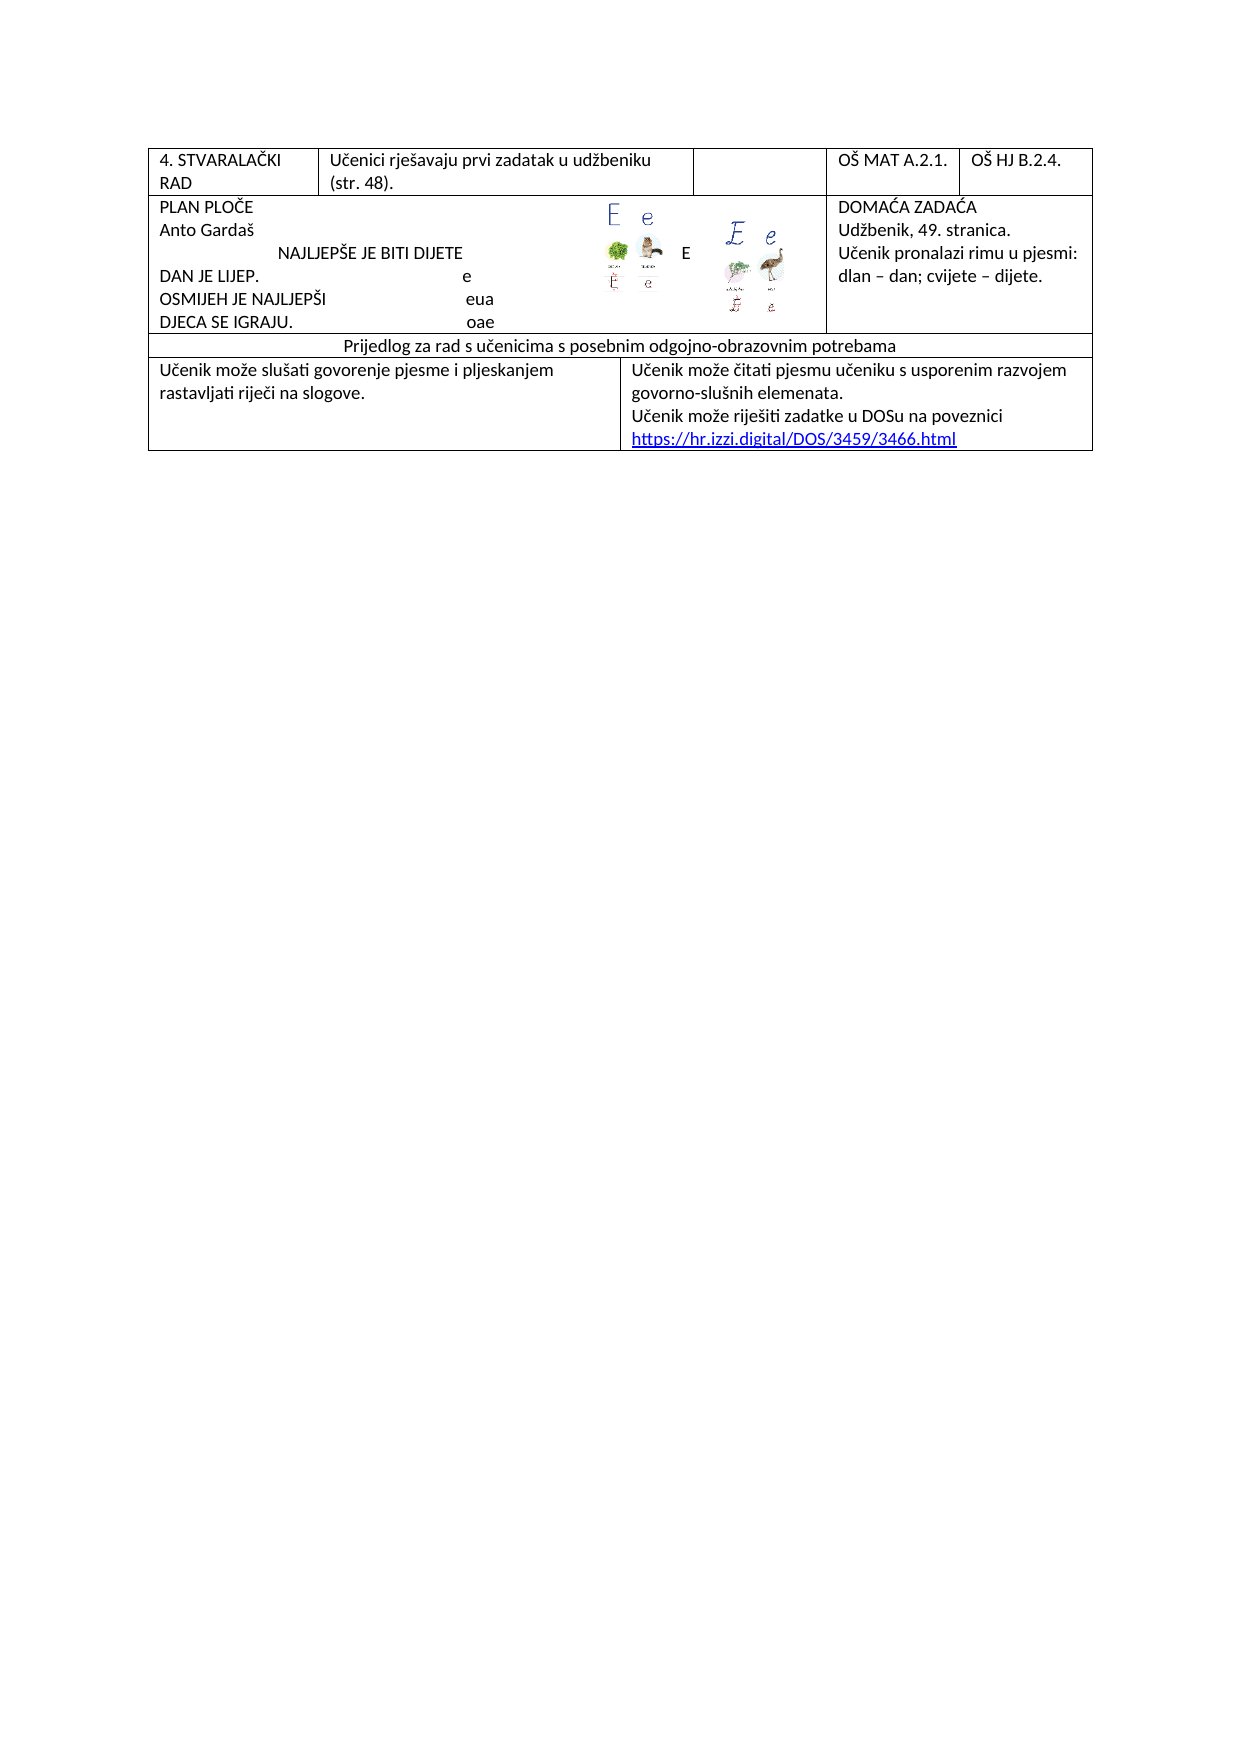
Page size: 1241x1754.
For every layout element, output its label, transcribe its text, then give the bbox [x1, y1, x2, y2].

table_cell Učenik može čitati pjesmu učeniku s usporenim razvojem govorno-slušnih elemenata. Učenik može riješiti zadatke u DOSu na poveznici https://hr.izzi.digital/DOS/3459/3466.html [621, 358, 1092, 450]
picture [600, 200, 663, 292]
table_cell Prijedlog za rad s učenicima s posebnim odgojno-obrazovnim potrebama [149, 334, 1092, 357]
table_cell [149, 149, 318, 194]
table_cell Učenik može slušati govorenje pjesme i pljeskanjem rastavljati riječi na slogove. [149, 358, 620, 450]
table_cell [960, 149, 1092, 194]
table_cell PLAN PLOČE Anto Gardaš NAJLJEPŠE JE BITI DIJETE E DAN JE LIJEP. e OSMIJEH JE NAJLJEPŠI eua DJECA SE IGRAJU. oae [149, 196, 826, 333]
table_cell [827, 149, 959, 194]
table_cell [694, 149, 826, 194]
table_cell DOMAĆA ZADAĆA Udžbenik, 49. stranica. Učenik pronalazi rimu u pjesmi: dlan – dan; cvijete – dijete. [827, 196, 1092, 333]
picture [718, 217, 785, 314]
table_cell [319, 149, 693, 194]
